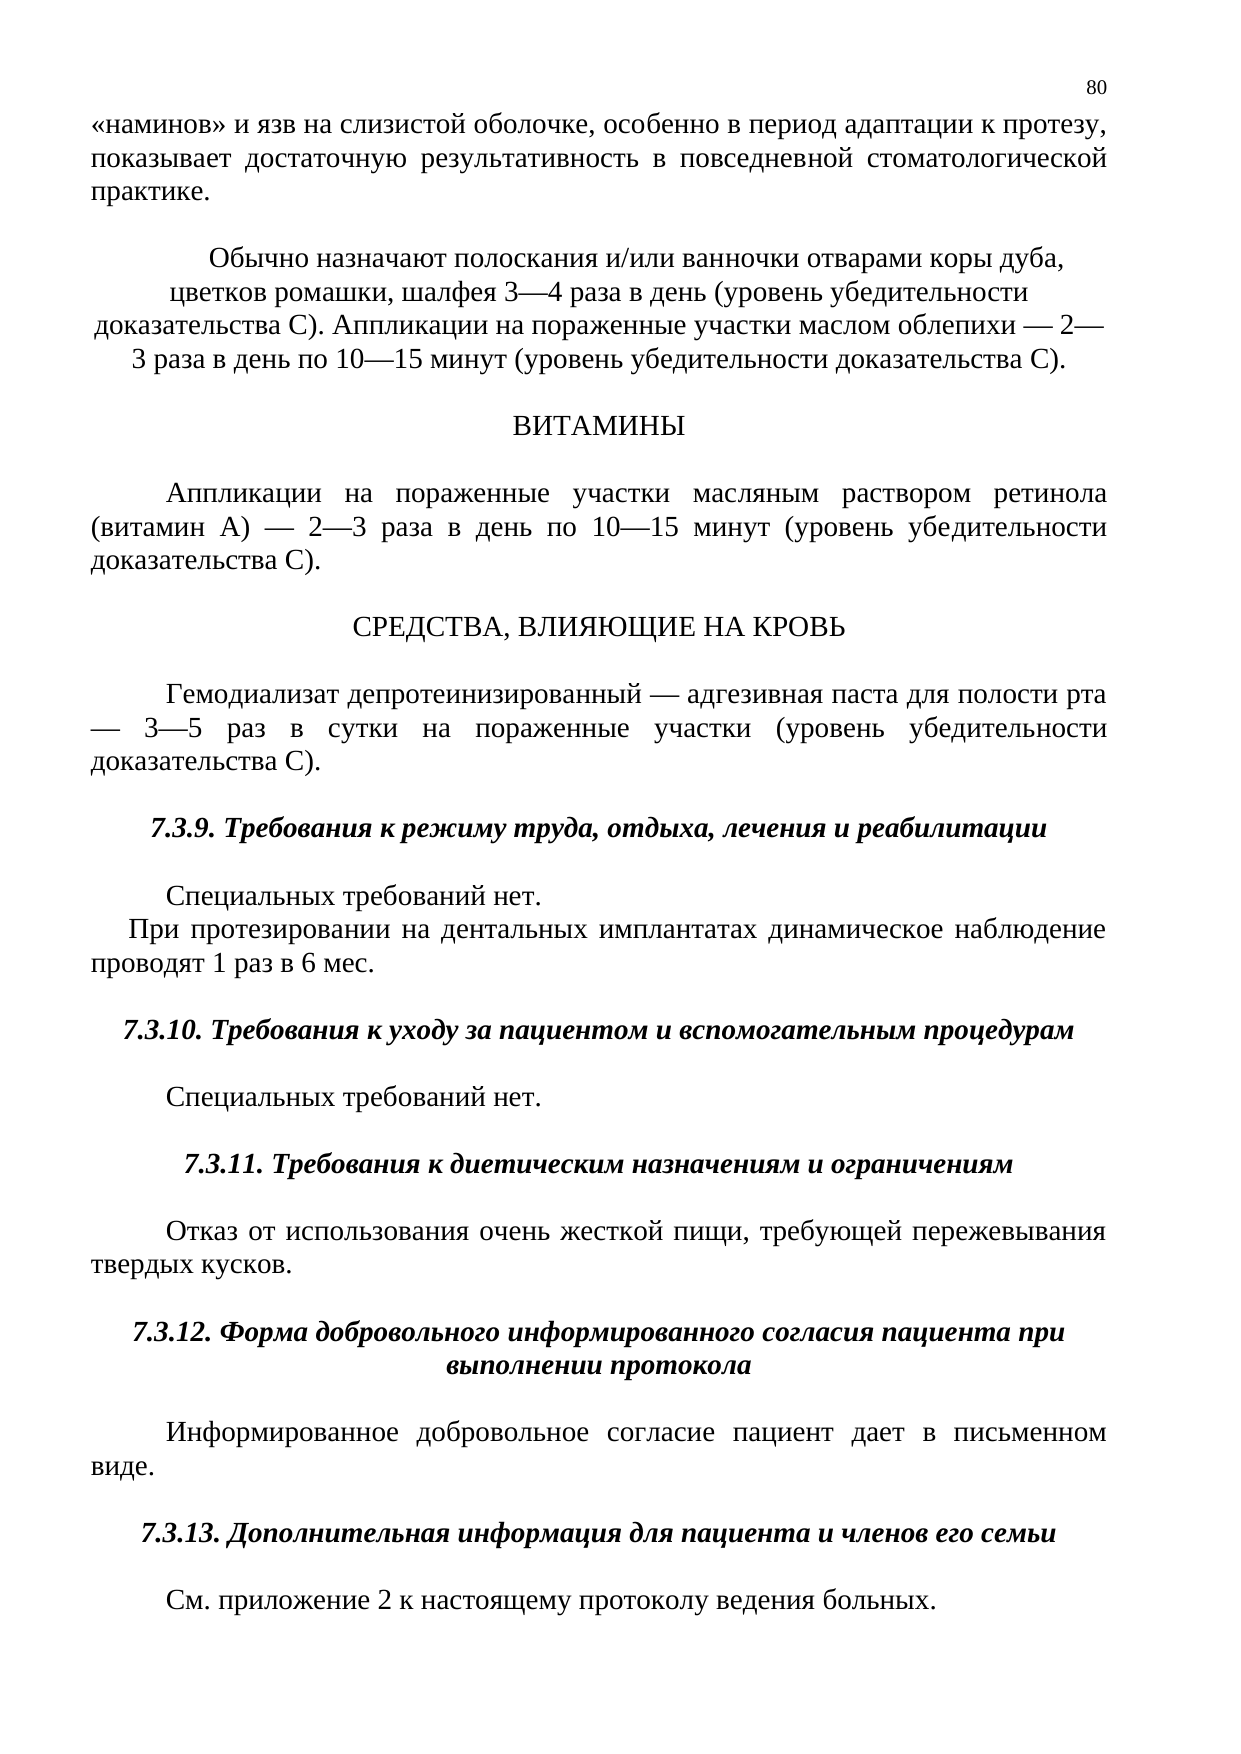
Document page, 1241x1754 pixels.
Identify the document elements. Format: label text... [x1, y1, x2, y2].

text Отказ от использования очень жесткой пищи, требующей пережевывания твердых кусков. [91, 1213, 1107, 1280]
text При протезировании на дентальных имплантатах динамическое наблюдение проводят 1 раз в 6 мес. [91, 911, 1107, 978]
text Аппликации на пораженные участки масляным раствором ретинола (витамин А) — 2—3 раза в день по 10—15 минут (уровень убедительности доказательства С). [91, 475, 1107, 576]
text Гемодиализат депротеинизированный — адгезивная паста для полости рта — 3—5 раз в сутки на пораженные участки (уровень убедительности доказательства С). [91, 676, 1107, 777]
text См. приложение 2 к настоящему протоколу ведения больных. [91, 1582, 1107, 1616]
text Специальных требований нет. [91, 878, 1107, 911]
text СРЕДСТВА, ВЛИЯЮЩИЕ НА КРОВЬ [91, 609, 1107, 643]
text 7.3.11. Требования к диетическим назначениям и ограничениям [91, 1146, 1107, 1179]
text 7.3.9. Требования к режиму труда, отдыха, лечения и реабилитации [91, 811, 1107, 844]
text 7.3.12. Форма добровольного информированного согласия пациента при выполнении протокола [91, 1314, 1107, 1381]
text 7.3.13. Дополнительная информация для пациента и членов его семьи [91, 1515, 1107, 1548]
text Обычно назначают полоскания и/или ванночки отварами коры дуба, цветков ромашки, шалфея 3—4 раза в день (уровень убедительности доказательства С). Аппликации на пораженные участки маслом облепихи — 2—3 раза в день по 10—15 минут (уровень убедительности доказательства С). [91, 240, 1107, 374]
text Специальных требований нет. [91, 1079, 1107, 1112]
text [91, 106, 1107, 207]
text ВИТАМИНЫ [91, 408, 1107, 442]
text Информированное добровольное согласие пациент дает в письменном виде. [91, 1414, 1107, 1481]
text 7.3.10. Требования к уходу за пациентом и вспомогательным процедурам [91, 1012, 1107, 1045]
